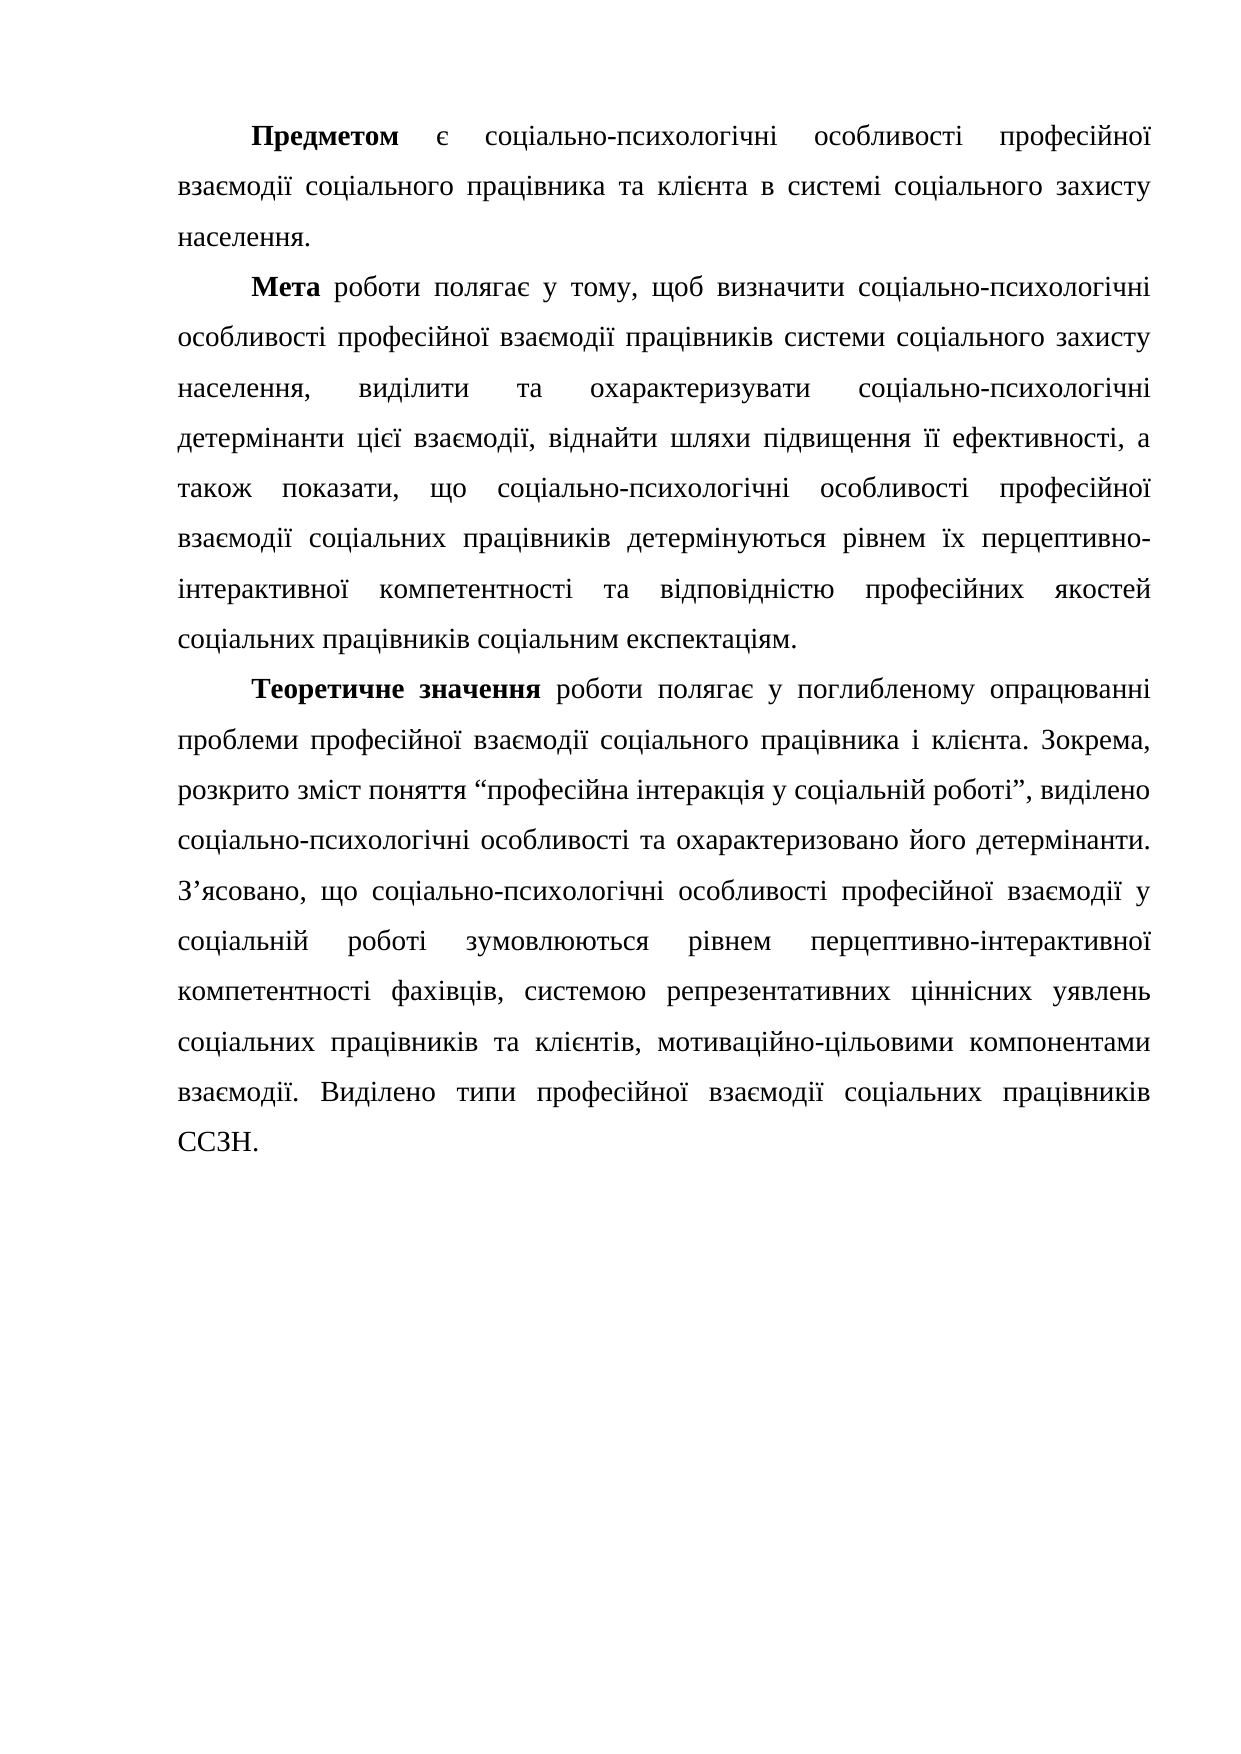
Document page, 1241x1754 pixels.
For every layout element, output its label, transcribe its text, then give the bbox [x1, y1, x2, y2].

text Предметом є соціально-психологічні особливості професійної взаємодії соціального працівника та клієнта в системі соціального захисту населення. [177, 118, 1152, 252]
text Теоретичне значення роботи полягає у поглибленому опрацюванні проблеми професійної взаємодії соціального працівника і клієнта. Зокрема, розкрито зміст поняття “професійна інтеракція у соціальній роботі”, виділено соціально-психологічні особливості та охарактеризовано його детермінанти. З’ясовано, що соціально-психологічні особливості професійної взаємодії у соціальній роботі зумовлюються рівнем перцептивно-інтерактивної компетентності фахівців, системою репрезентативних ціннісних уявлень соціальних працівників та клієнтів, мотиваційно-цільовими компонентами взаємодії. Виділено типи професійної взаємодії соціальних працівників ССЗН. [177, 672, 1152, 1158]
text Мета роботи полягає у тому, щоб визначити соціально-психологічні особливості професійної взаємодії працівників системи соціального захисту населення, виділити та охарактеризувати соціально-психологічні детермінанти цієї взаємодії, віднайти шляхи підвищення її ефективності, а також показати, що соціально-психологічні особливості професійної взаємодії соціальних працівників детермінуються рівнем їх перцептивно-інтерактивної компетентності та відповідністю професійних якостей соціальних працівників соціальним експектаціям. [177, 269, 1152, 655]
